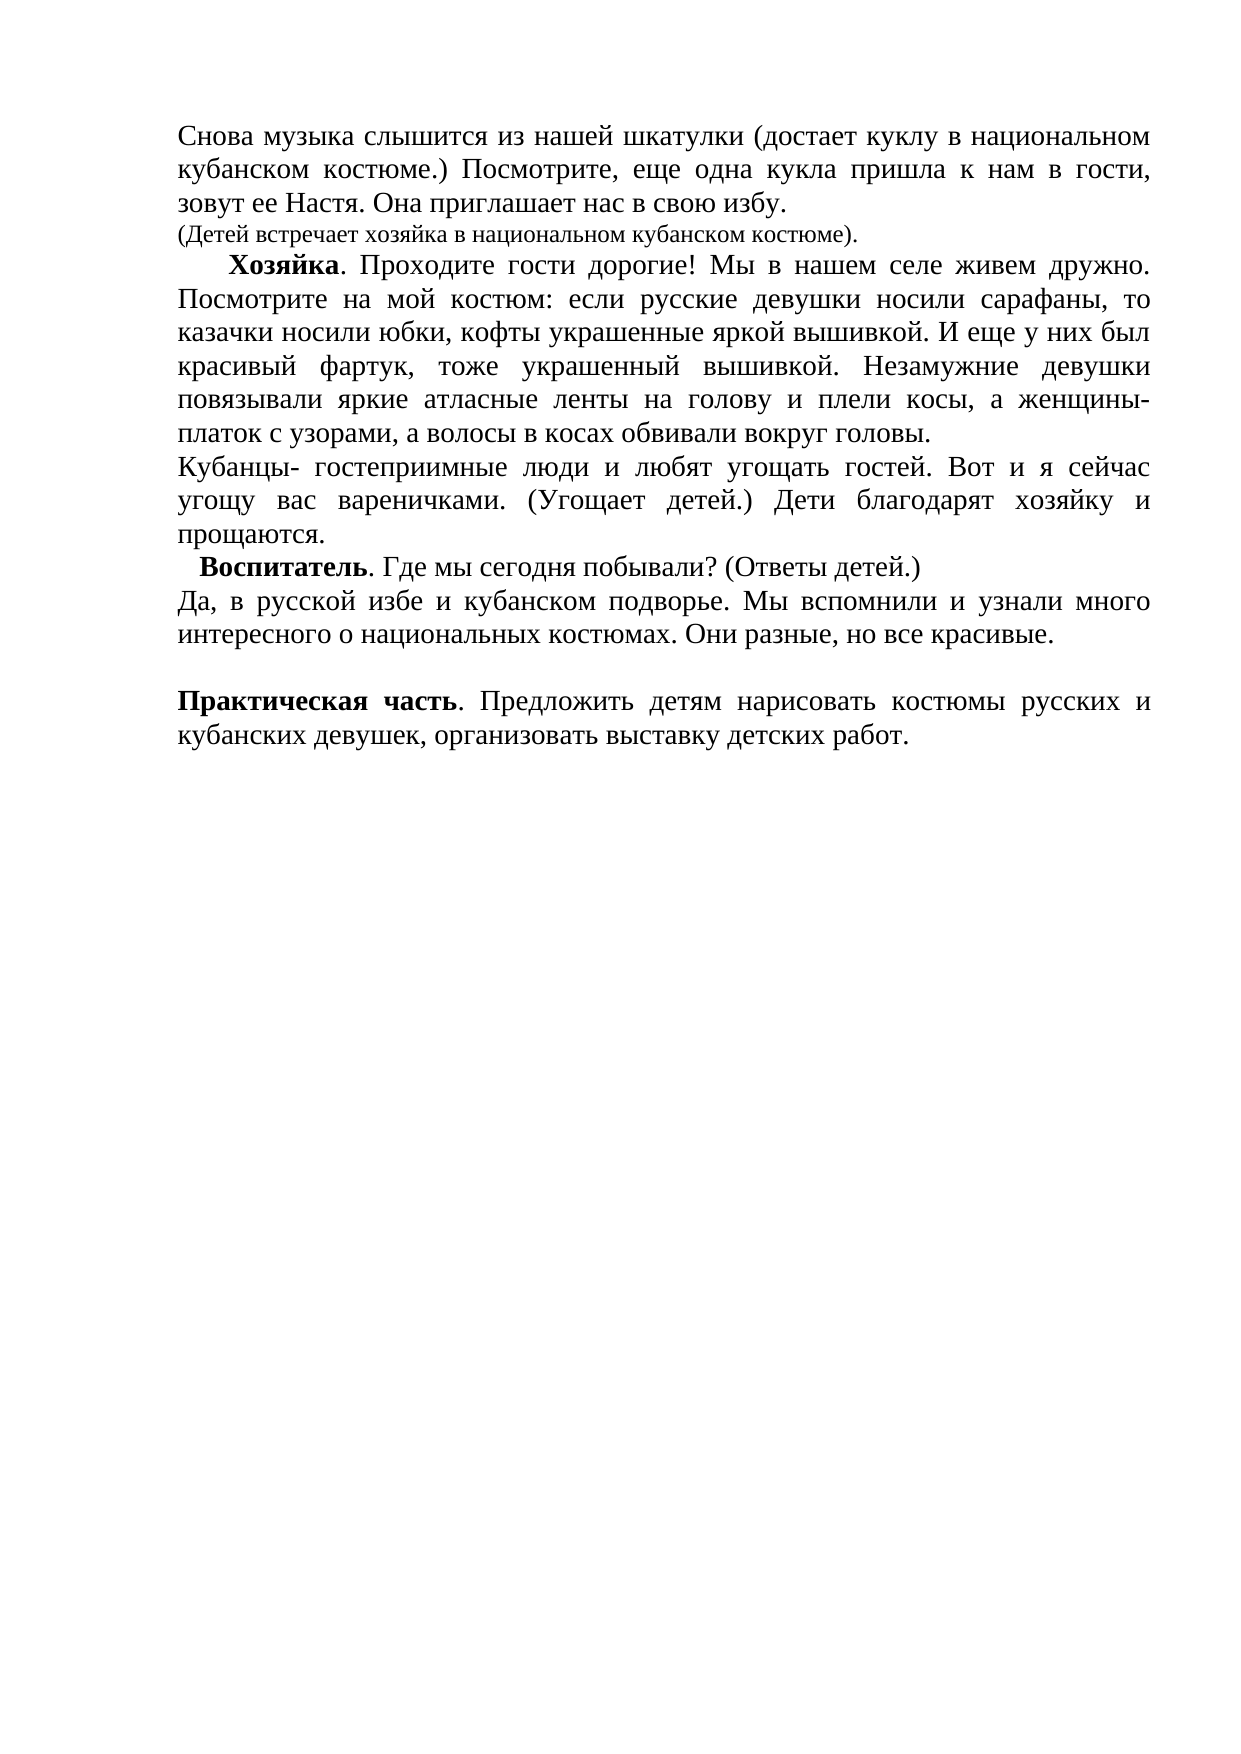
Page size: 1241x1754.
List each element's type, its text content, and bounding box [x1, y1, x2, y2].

text Снова музыка слышится из нашей шкатулки (достает куклу в национальном кубанском костюме.) Посмотрите, еще одна кукла пришла к нам в гости, зовут ее Настя. Она приглашает нас в свою избу. [177, 118, 1152, 219]
text Воспитатель. Где мы сегодня побывали? (Ответы детей.) [177, 549, 1152, 583]
text (Детей встречает хозяйка в национальном кубанском костюме). [177, 219, 1152, 247]
text Практическая часть. Предложить детям нарисовать костюмы русских и кубанских девушек, организовать выставку детских работ. [177, 683, 1152, 751]
text Да, в русской избе и кубанском подворье. Мы вспомнили и узнали много интересного о национальных костюмах. Они разные, но все красивые. [177, 583, 1152, 650]
text Кубанцы- гостеприимные люди и любят угощать гостей. Вот и я сейчас угощу вас вареничками. (Угощает детей.) Дети благодарят хозяйку и прощаются. [177, 449, 1152, 549]
text Хозяйка. Проходите гости дорогие! Мы в нашем селе живем дружно. Посмотрите на мой костюм: если русские девушки носили сарафаны, то казачки носили юбки, кофты украшенные яркой вышивкой. И еще у них был красивый фартук, тоже украшенный вышивкой. Незамужние девушки повязывали яркие атласные ленты на голову и плели косы, а женщины- платок с узорами, а волосы в косах обвивали вокруг головы. [177, 247, 1152, 449]
